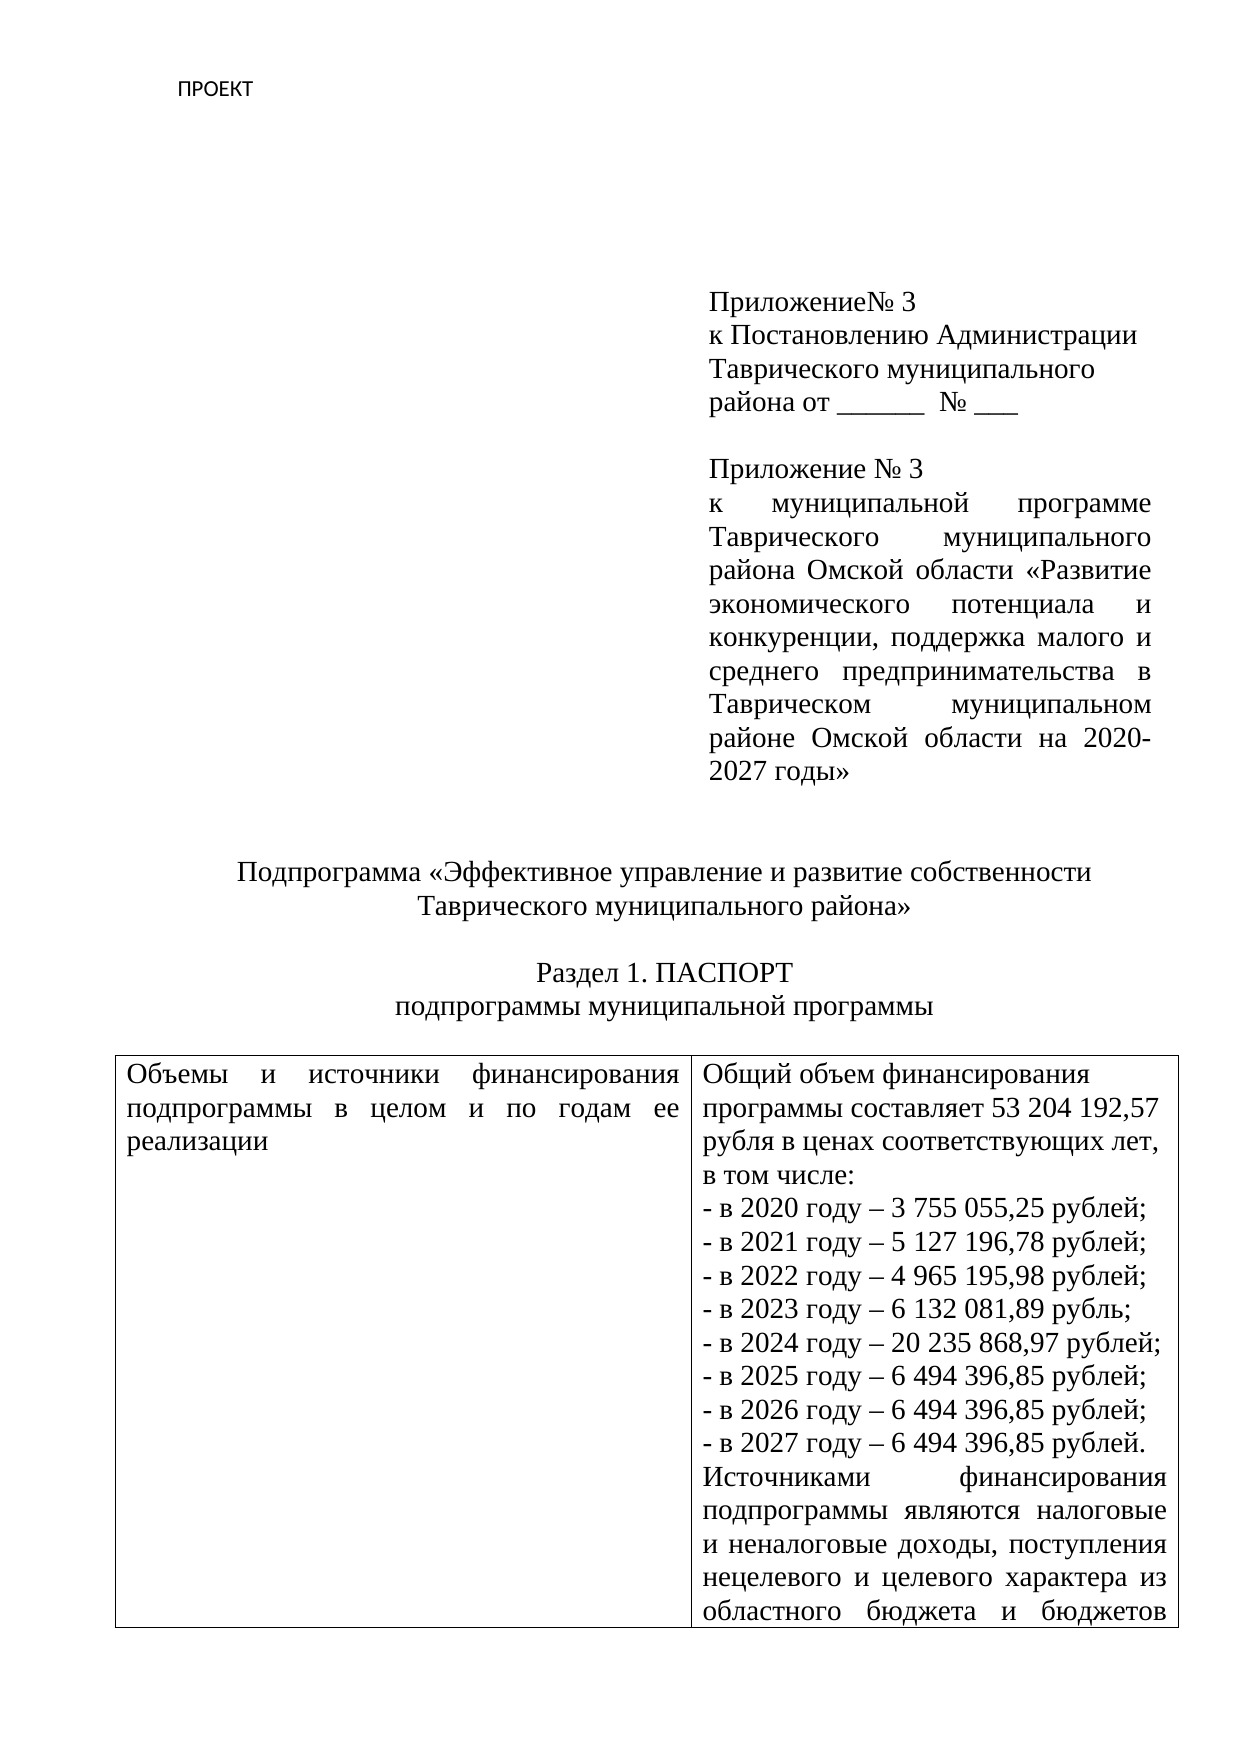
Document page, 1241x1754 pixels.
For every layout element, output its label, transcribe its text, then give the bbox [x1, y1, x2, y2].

text Приложение № 3 [709, 452, 1152, 485]
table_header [692, 1056, 1178, 1627]
text Раздел 1. ПАСПОРТ [177, 955, 1152, 988]
text Подпрограмма «Эффективное управление и развитие собственности Таврического муниципального района» [177, 854, 1152, 921]
text к муниципальной программе Таврического муниципального района Омской области «Развитие экономического потенциала и конкуренции, поддержка малого и среднего предпринимательства в Таврическом муниципальном районе Омской области на 2020-2027 годы» [709, 485, 1152, 787]
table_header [116, 1056, 691, 1627]
text Приложение№ 3 к Постановлению Администрации Таврического муниципального района от ______ № ___ [709, 284, 1152, 418]
text подпрограммы муниципальной программы [177, 988, 1152, 1022]
